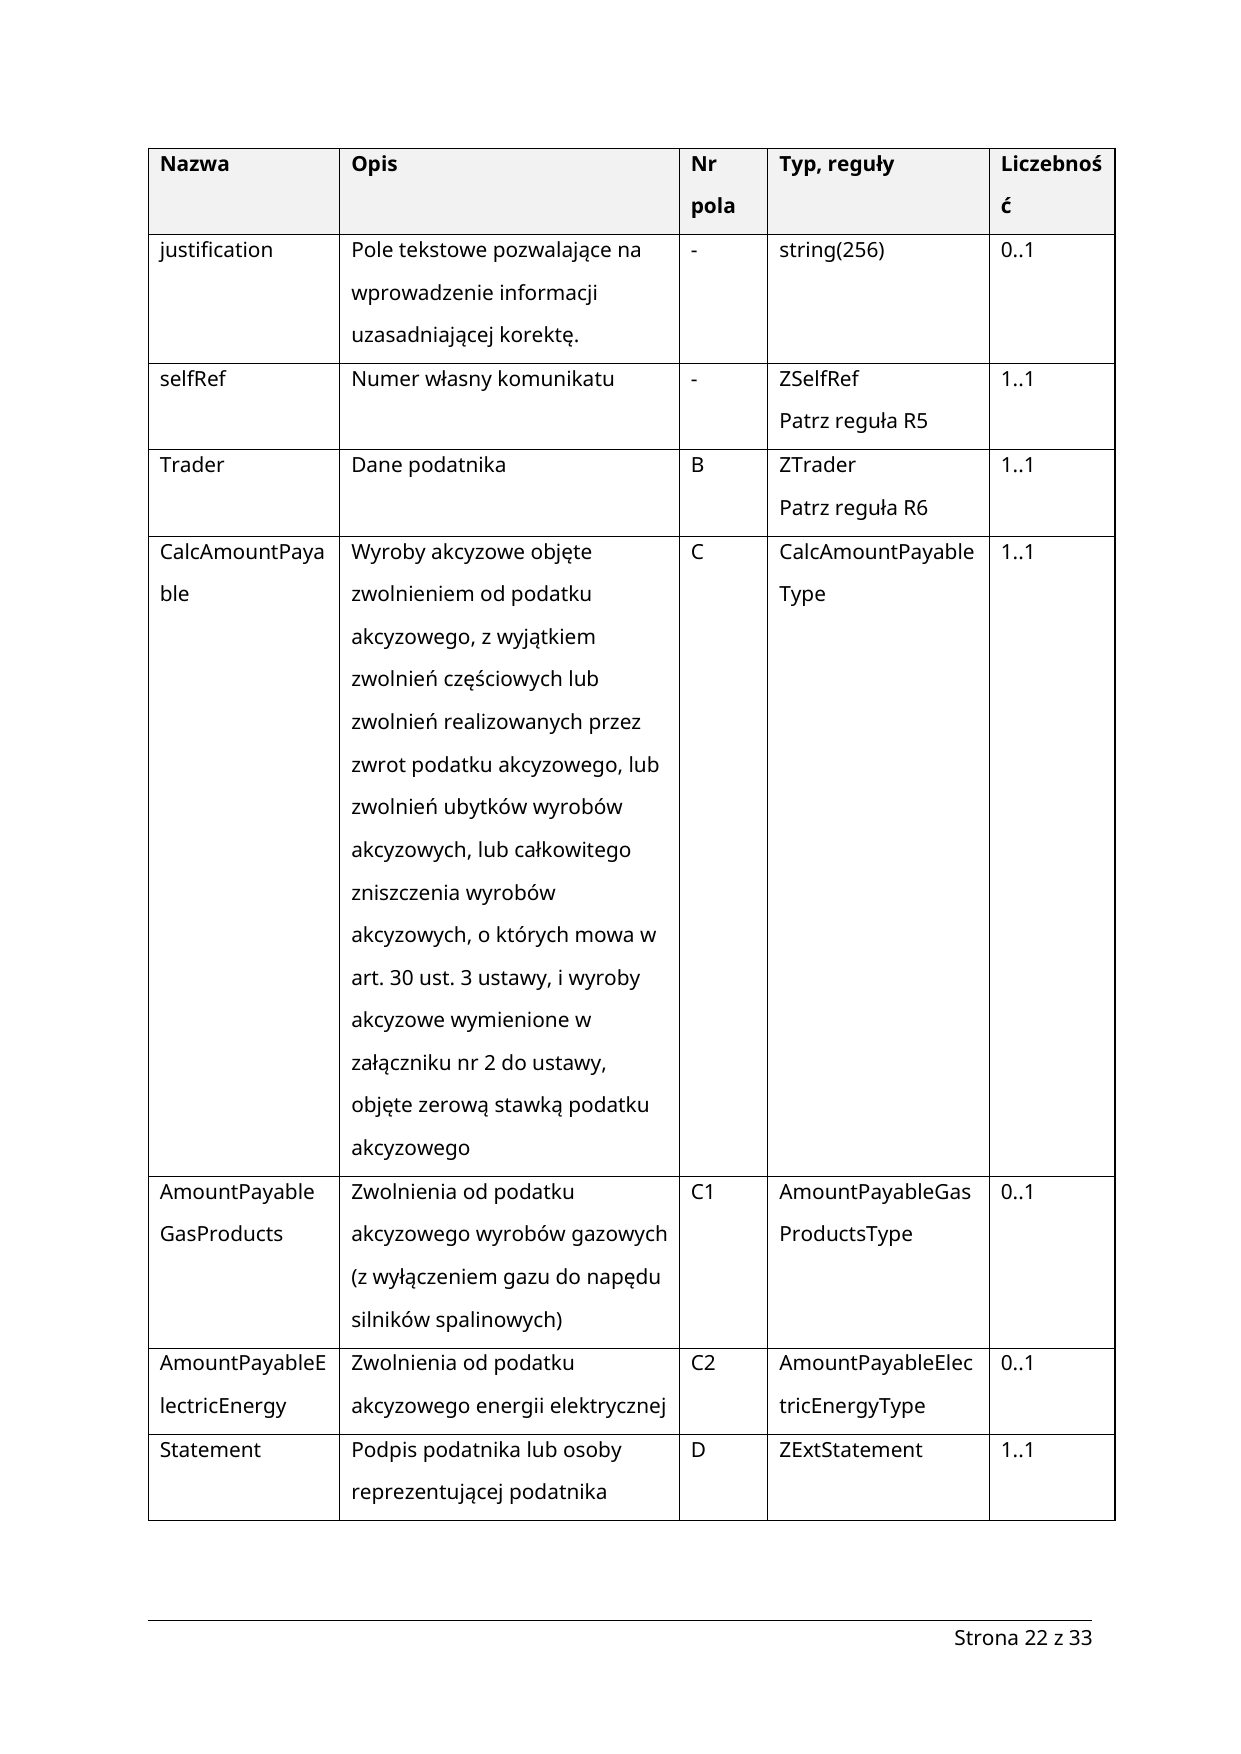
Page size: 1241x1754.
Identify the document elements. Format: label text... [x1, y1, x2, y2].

table_cell CalcAmountPayableType [768, 537, 989, 1176]
table_cell ZExtStatement [768, 1435, 989, 1520]
table_cell 1..1 [990, 364, 1114, 449]
table_cell string(256) [768, 235, 989, 363]
table_cell Statement [149, 1435, 339, 1520]
table_cell - [680, 235, 767, 363]
table_cell Dane podatnika [340, 450, 679, 536]
table_cell Zwolnienia od podatku akcyzowego energii elektrycznej [340, 1349, 679, 1434]
table_cell - [680, 364, 767, 449]
table_cell Podpis podatnika lub osoby reprezentującej podatnika [340, 1435, 679, 1520]
table_cell 0..1 [990, 1349, 1114, 1434]
table_cell selfRef [149, 364, 339, 449]
table_cell B [680, 450, 767, 536]
table_cell 1..1 [990, 450, 1114, 536]
table_cell AmountPayableElectricEnergy [149, 1349, 339, 1434]
table_cell ZTrader Patrz reguła R6 [768, 450, 989, 536]
table_cell D [680, 1435, 767, 1520]
table_cell C [680, 537, 767, 1176]
table_cell Wyroby akcyzowe objęte zwolnieniem od podatku akcyzowego, z wyjątkiem zwolnień częściowych lub zwolnień realizowanych przez zwrot podatku akcyzowego, lub zwolnień ubytków wyrobów akcyzowych, lub całkowitego zniszczenia wyrobów akcyzowych, o których mowa w art. 30 ust. 3 ustawy, i wyroby akcyzowe wymienione w załączniku nr 2 do ustawy, objęte zerową stawką podatku akcyzowego [340, 537, 679, 1176]
table_header Nr pola [680, 149, 767, 234]
table_cell 1..1 [990, 1435, 1114, 1520]
table_header Nazwa [149, 149, 339, 234]
table_cell Numer własny komunikatu [340, 364, 679, 449]
table_header Typ, reguły [768, 149, 989, 234]
table_header Opis [340, 149, 679, 234]
table_header Liczebność [990, 149, 1114, 234]
table_cell Trader [149, 450, 339, 536]
table_cell ZSelfRef Patrz reguła R5 [768, 364, 989, 449]
table_cell 0..1 [990, 235, 1114, 363]
table_cell AmountPayableGasProductsType [768, 1177, 989, 1347]
table_cell justification [149, 235, 339, 363]
table_cell C1 [680, 1177, 767, 1347]
table_cell CalcAmountPayable [149, 537, 339, 1176]
table_cell 0..1 [990, 1177, 1114, 1347]
table_cell Zwolnienia od podatku akcyzowego wyrobów gazowych (z wyłączeniem gazu do napędu silników spalinowych) [340, 1177, 679, 1347]
table_cell Pole tekstowe pozwalające na wprowadzenie informacji uzasadniającej korektę. [340, 235, 679, 363]
table_cell AmountPayableGasProducts [149, 1177, 339, 1347]
table_cell 1..1 [990, 537, 1114, 1176]
table_cell AmountPayableElectricEnergyType [768, 1349, 989, 1434]
table_cell C2 [680, 1349, 767, 1434]
